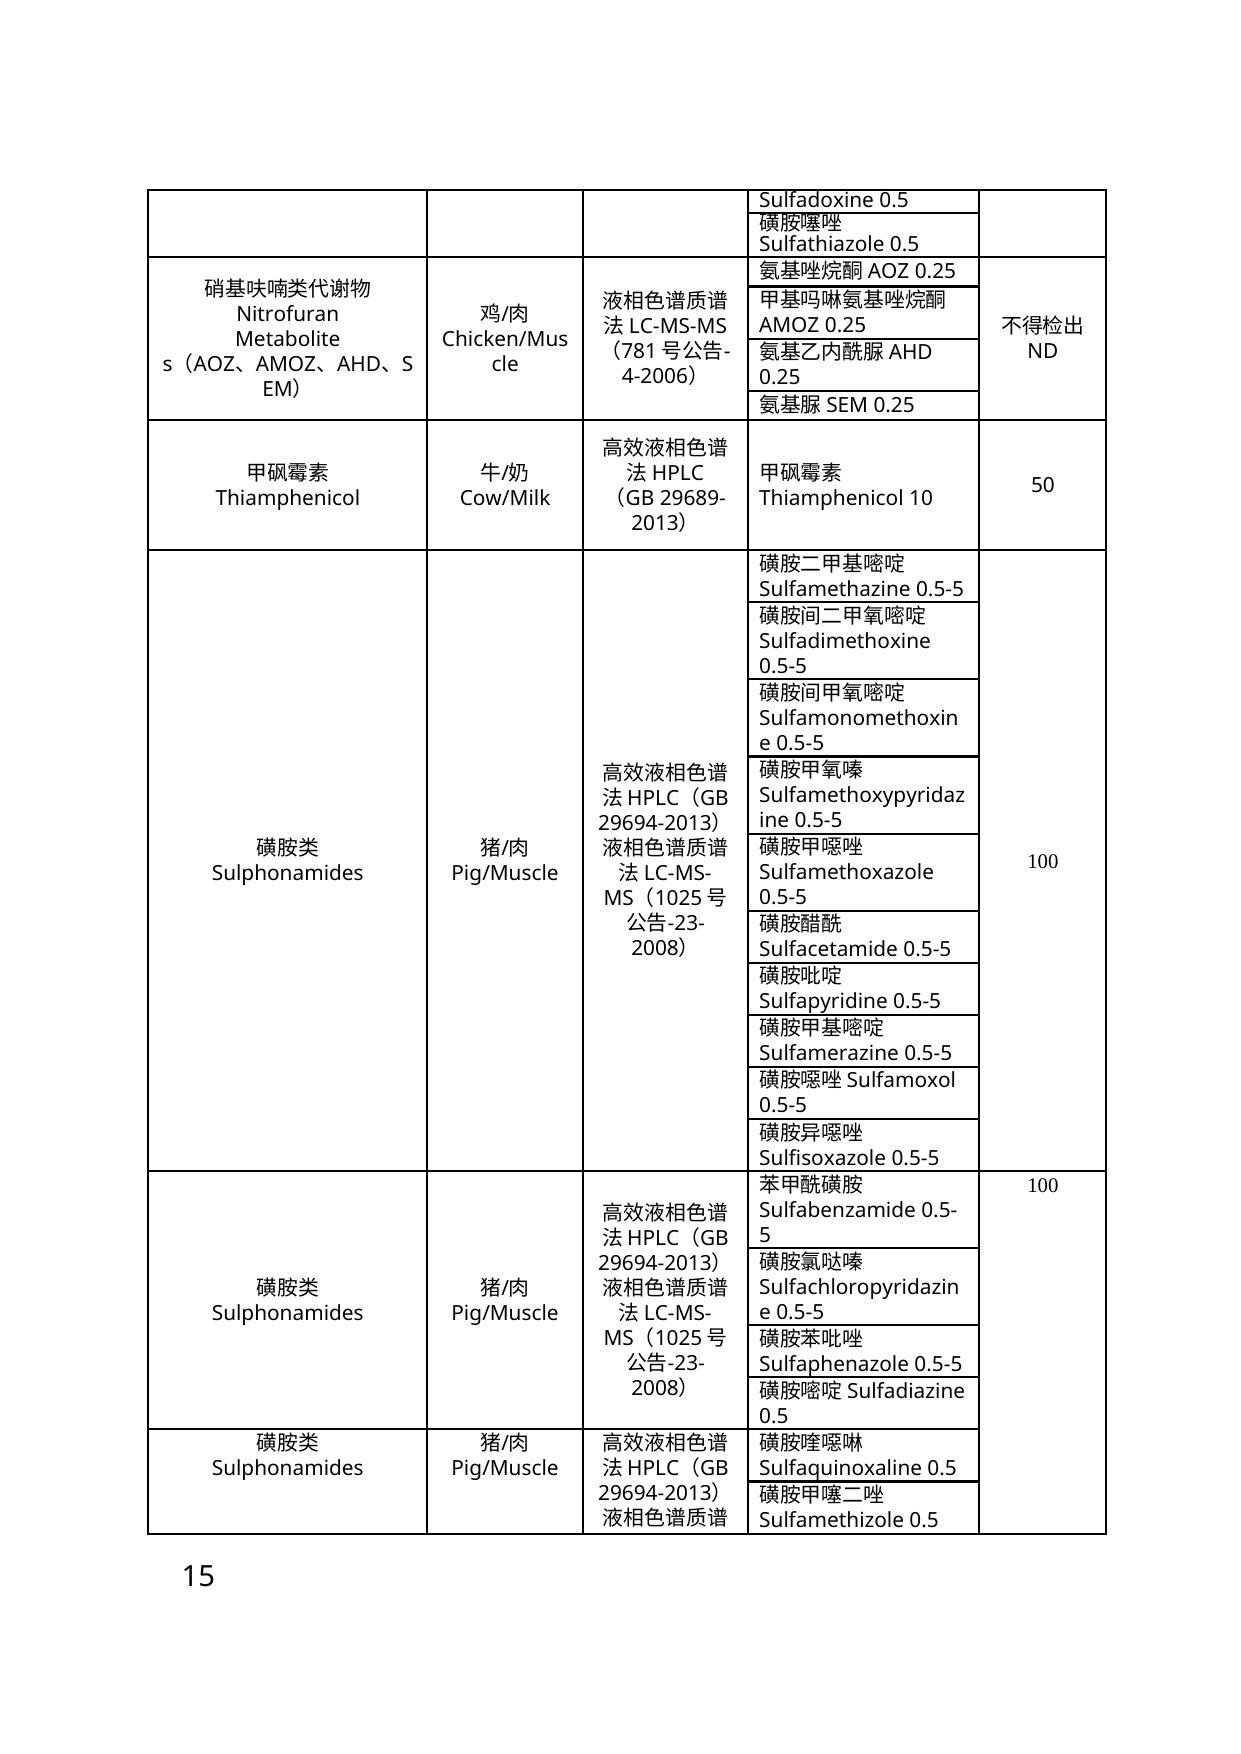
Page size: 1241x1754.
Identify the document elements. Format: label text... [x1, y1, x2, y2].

table_cell 磺胺苯吡唑Sulfaphenazole 0.5-5 [749, 1326, 978, 1376]
table_cell 磺胺甲氧嗪 Sulfamethoxypyridazine 0.5-5 [749, 758, 978, 832]
table_cell 磺胺氯哒嗪 Sulfachloropyridazine 0.5-5 [749, 1249, 978, 1324]
table_cell 磺胺喹噁啉Sulfaquinoxaline 0.5 [749, 1430, 978, 1480]
table_cell 高效液相色谱法HPLC（GB 29694-2013） 液相色谱质谱法LC-MS-MS（1025号公告-23-2008） [584, 1430, 747, 1532]
table_cell 甲砜霉素Thiamphenicol 10 [749, 421, 978, 549]
table_cell 50 [980, 421, 1105, 549]
table_cell 磺胺甲基嘧啶Sulfamerazine 0.5-5 [749, 1016, 978, 1066]
table_cell 猪/肉 Pig/Muscle [428, 1430, 582, 1532]
table_cell 高效液相色谱法HPLC（GB 29694-2013） 液相色谱质谱法LC-MS-MS（1025号公告-23-2008） [584, 1172, 747, 1428]
table_cell 高效液相色谱法HPLC（GB 29694-2013） 液相色谱质谱法LC-MS-MS（1025号公告-23-2008） [584, 551, 747, 1170]
table_cell 液相色谱质谱法LC-MS-MS （781号公告-4-2006） [584, 258, 747, 419]
table_cell 磺胺类 Sulphonamides [149, 1430, 426, 1532]
table_cell 100 [980, 1172, 1105, 1532]
table_cell 磺胺嘧啶 Sulfadiazine 0.5 [749, 1378, 978, 1428]
table_cell 磺胺甲噁唑 Sulfamethoxazole 0.5-5 [749, 835, 978, 909]
table_cell 磺胺类 Sulphonamides [149, 1172, 426, 1428]
table_cell 甲砜霉素 Thiamphenicol [149, 421, 426, 549]
table_cell 鸡/肉 Chicken/Muscle [428, 258, 582, 419]
table_cell 磺胺噻唑 Sulfathiazole 0.5 [749, 214, 978, 256]
table_cell 苯甲酰磺胺Sulfabenzamide 0.5-5 [749, 1172, 978, 1247]
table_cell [749, 191, 978, 212]
table_cell 100 [980, 551, 1105, 1170]
table_cell 高效液相色谱法HPLC （GB 29689-2013） [584, 421, 747, 549]
table_cell 猪/肉 Pig/Muscle [428, 1172, 582, 1428]
table_cell 甲基吗啉氨基唑烷酮AMOZ 0.25 [749, 288, 978, 337]
table_cell 磺胺类 Sulphonamides [149, 551, 426, 1170]
table_cell 磺胺醋酰Sulfacetamide 0.5-5 [749, 912, 978, 962]
table_cell 磺胺噁唑Sulfamoxol 0.5-5 [749, 1068, 978, 1118]
table_cell 猪/肉 Pig/Muscle [428, 551, 582, 1170]
table_cell 磺胺甲噻二唑Sulfamethizole 0.5 [749, 1483, 978, 1532]
table_cell 磺胺二甲基嘧啶 Sulfamethazine 0.5-5 [749, 551, 978, 601]
table_cell 硝基呋喃类代谢物 Nitrofuran Metabolites（AOZ、AMOZ、AHD、SEM） [149, 258, 426, 419]
table_cell 不得检出 ND [980, 258, 1105, 419]
table_cell 氨基唑烷酮 AOZ 0.25 [749, 258, 978, 285]
table_cell 磺胺吡啶Sulfapyridine 0.5-5 [749, 964, 978, 1014]
table_cell 磺胺间甲氧嘧啶 Sulfamonomethoxine 0.5-5 [749, 680, 978, 755]
table_cell 氨基脲 SEM 0.25 [749, 392, 978, 419]
table_cell 氨基乙内酰脲 AHD 0.25 [749, 340, 978, 389]
table_cell 牛/奶 Cow/Milk [428, 421, 582, 549]
table_cell 磺胺间二甲氧嘧啶Sulfadimethoxine 0.5-5 [749, 603, 978, 678]
table_cell 磺胺异噁唑Sulfisoxazole 0.5-5 [749, 1120, 978, 1170]
